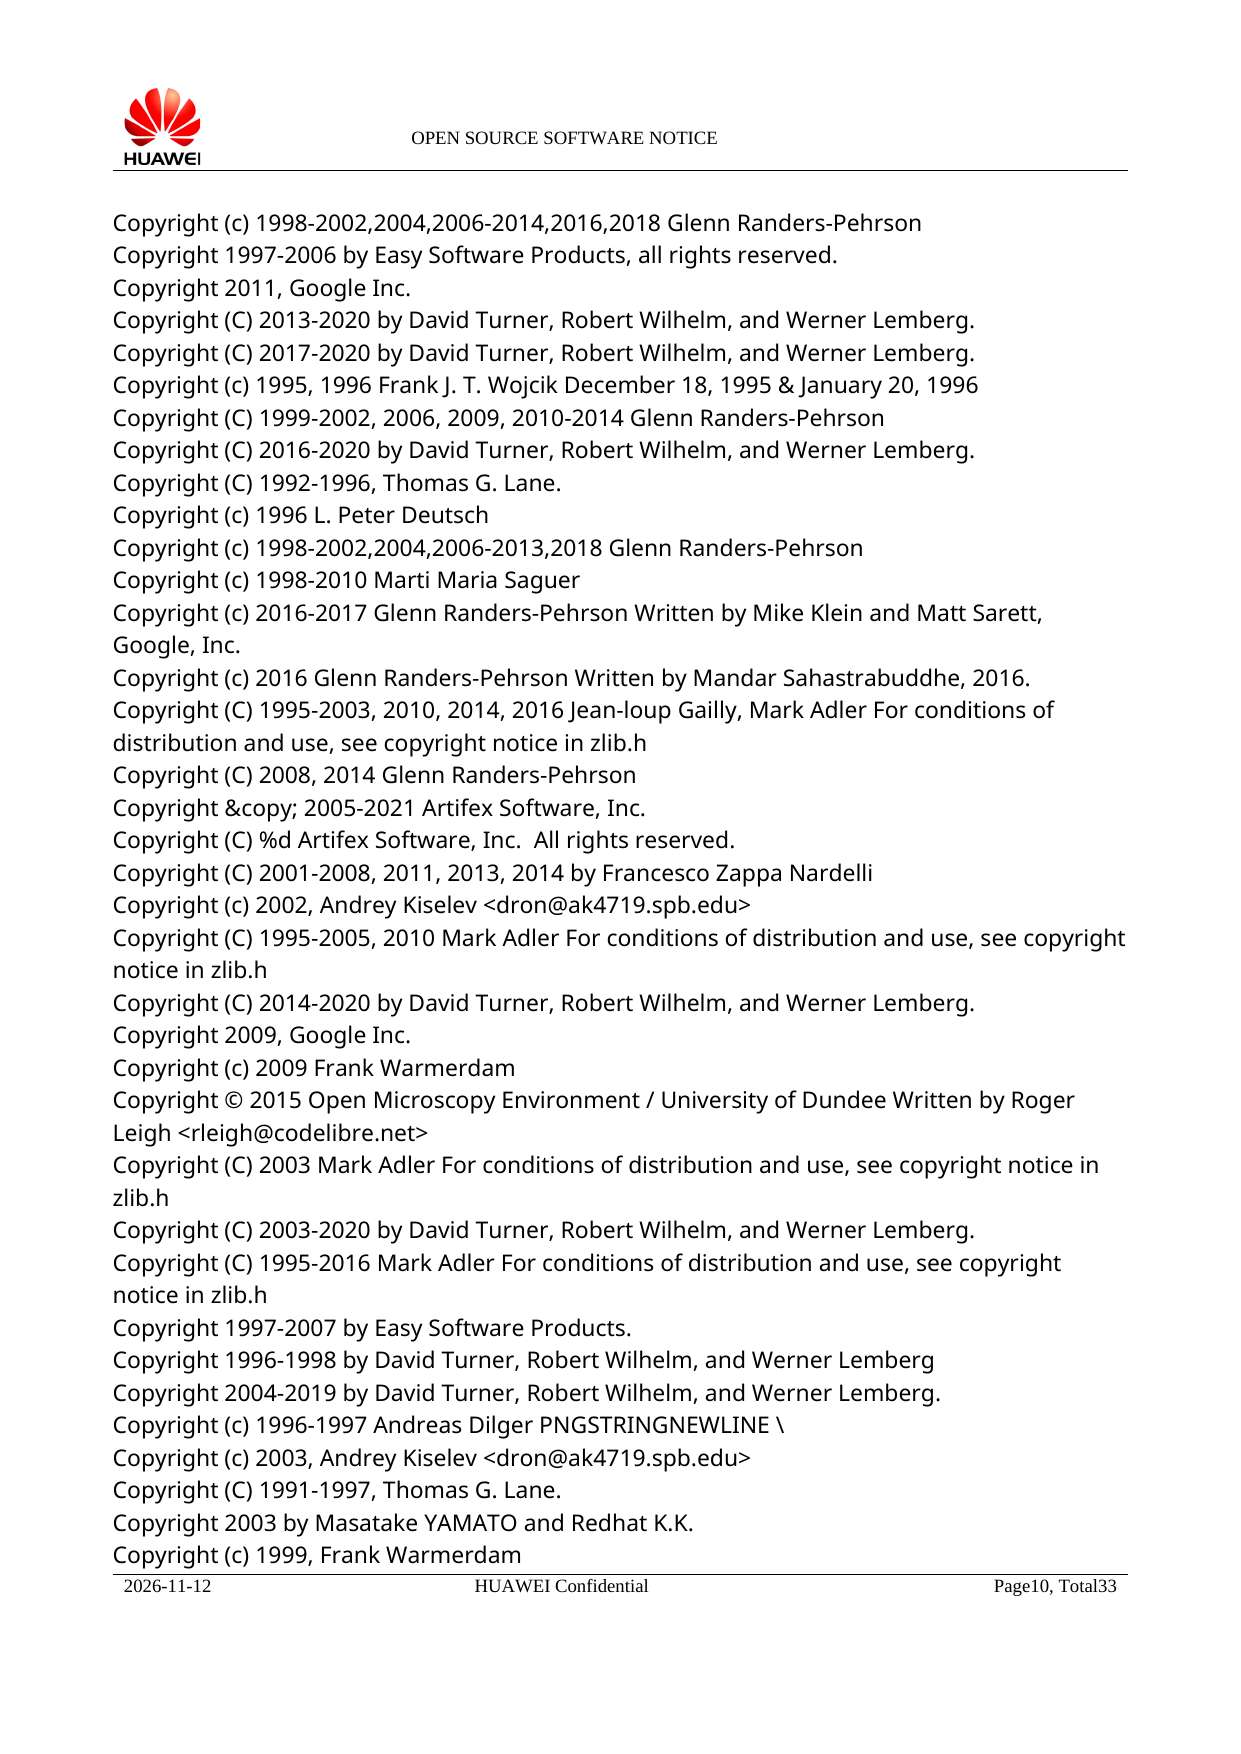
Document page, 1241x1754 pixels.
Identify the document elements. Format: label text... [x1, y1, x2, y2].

picture [124, 88, 201, 165]
